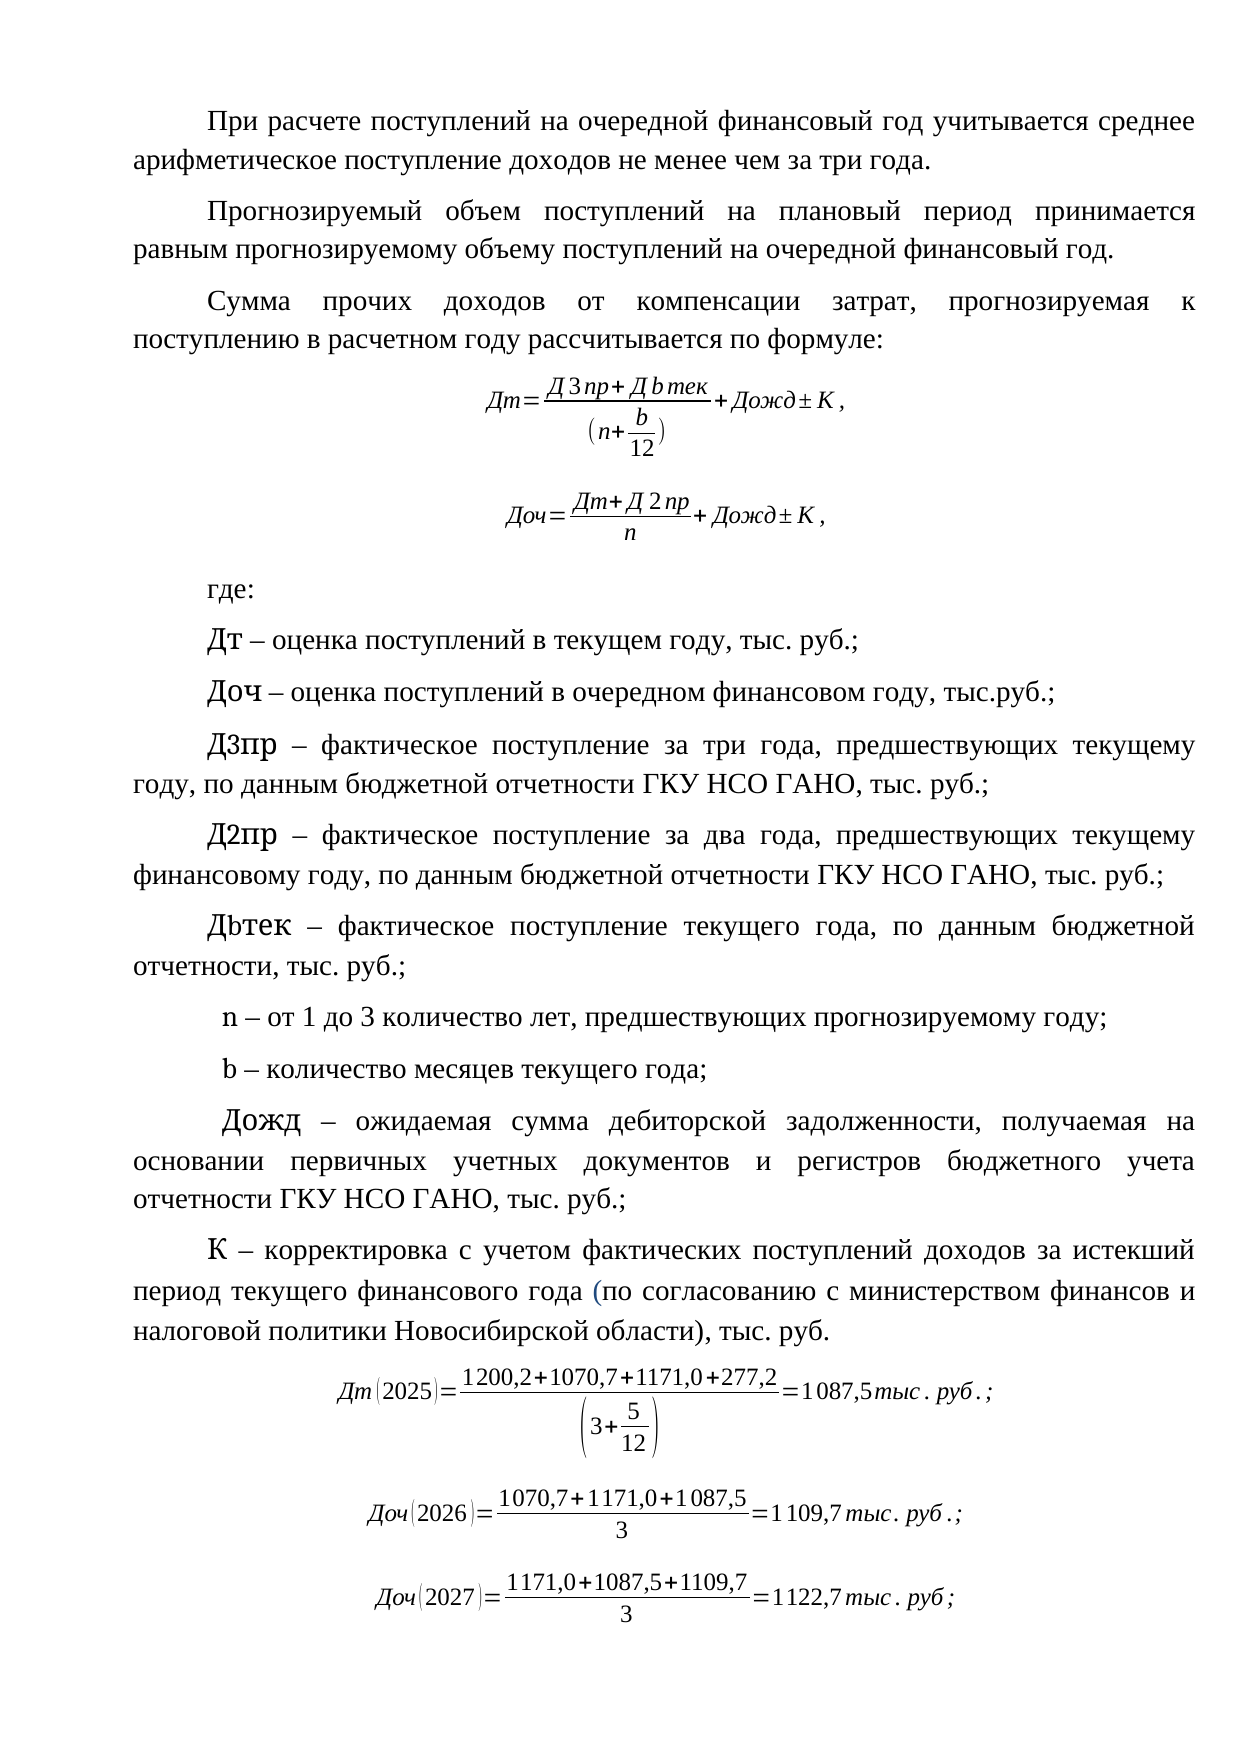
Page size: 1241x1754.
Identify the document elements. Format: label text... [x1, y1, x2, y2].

text Сумма прочих доходов от компенсации затрат, прогнозируемая к поступлению в расчетном году рассчитывается по формуле: [133, 283, 1196, 355]
text Дожд – ожидаемая сумма дебиторской задолженности, получаемая на основании первичных учетных документов и регистров бюджетного учета отчетности ГКУ НСО ГАНО, тыс. руб.; [133, 1103, 1196, 1215]
text Прогнозируемый объем поступлений на плановый период принимается равным прогнозируемому объему поступлений на очередной финансовый год. [133, 193, 1196, 265]
text b – количество месяцев текущего года; [133, 1051, 1196, 1085]
text где: [133, 571, 1196, 605]
text Дbтек – фактическое поступление текущего года, по данным бюджетной отчетности, тыс. руб.; [133, 908, 1196, 981]
text Доч – оценка поступлений в очередном финансовом году, тыс.руб.; [133, 674, 1196, 709]
text К – корректировка с учетом фактических поступлений доходов за истекший период текущего финансового года (по согласованию с министерством финансов и налоговой политики Новосибирской области), тыс. руб. [133, 1232, 1196, 1346]
text Д3пр – фактическое поступление за три года, предшествующих текущему году, по данным бюджетной отчетности ГКУ НСО ГАНО, тыс. руб.; [133, 727, 1196, 800]
text Дт – оценка поступлений в текущем году, тыс. руб.; [133, 622, 1196, 657]
text Д2пр – фактическое поступление за два года, предшествующих текущему финансовому году, по данным бюджетной отчетности ГКУ НСО ГАНО, тыс. руб.; [133, 817, 1196, 891]
text При расчете поступлений на очередной финансовый год учитывается среднее арифметическое поступление доходов не менее чем за три года. [133, 103, 1196, 176]
text n – от 1 до 3 количество лет, предшествующих прогнозируемому году; [133, 999, 1196, 1033]
